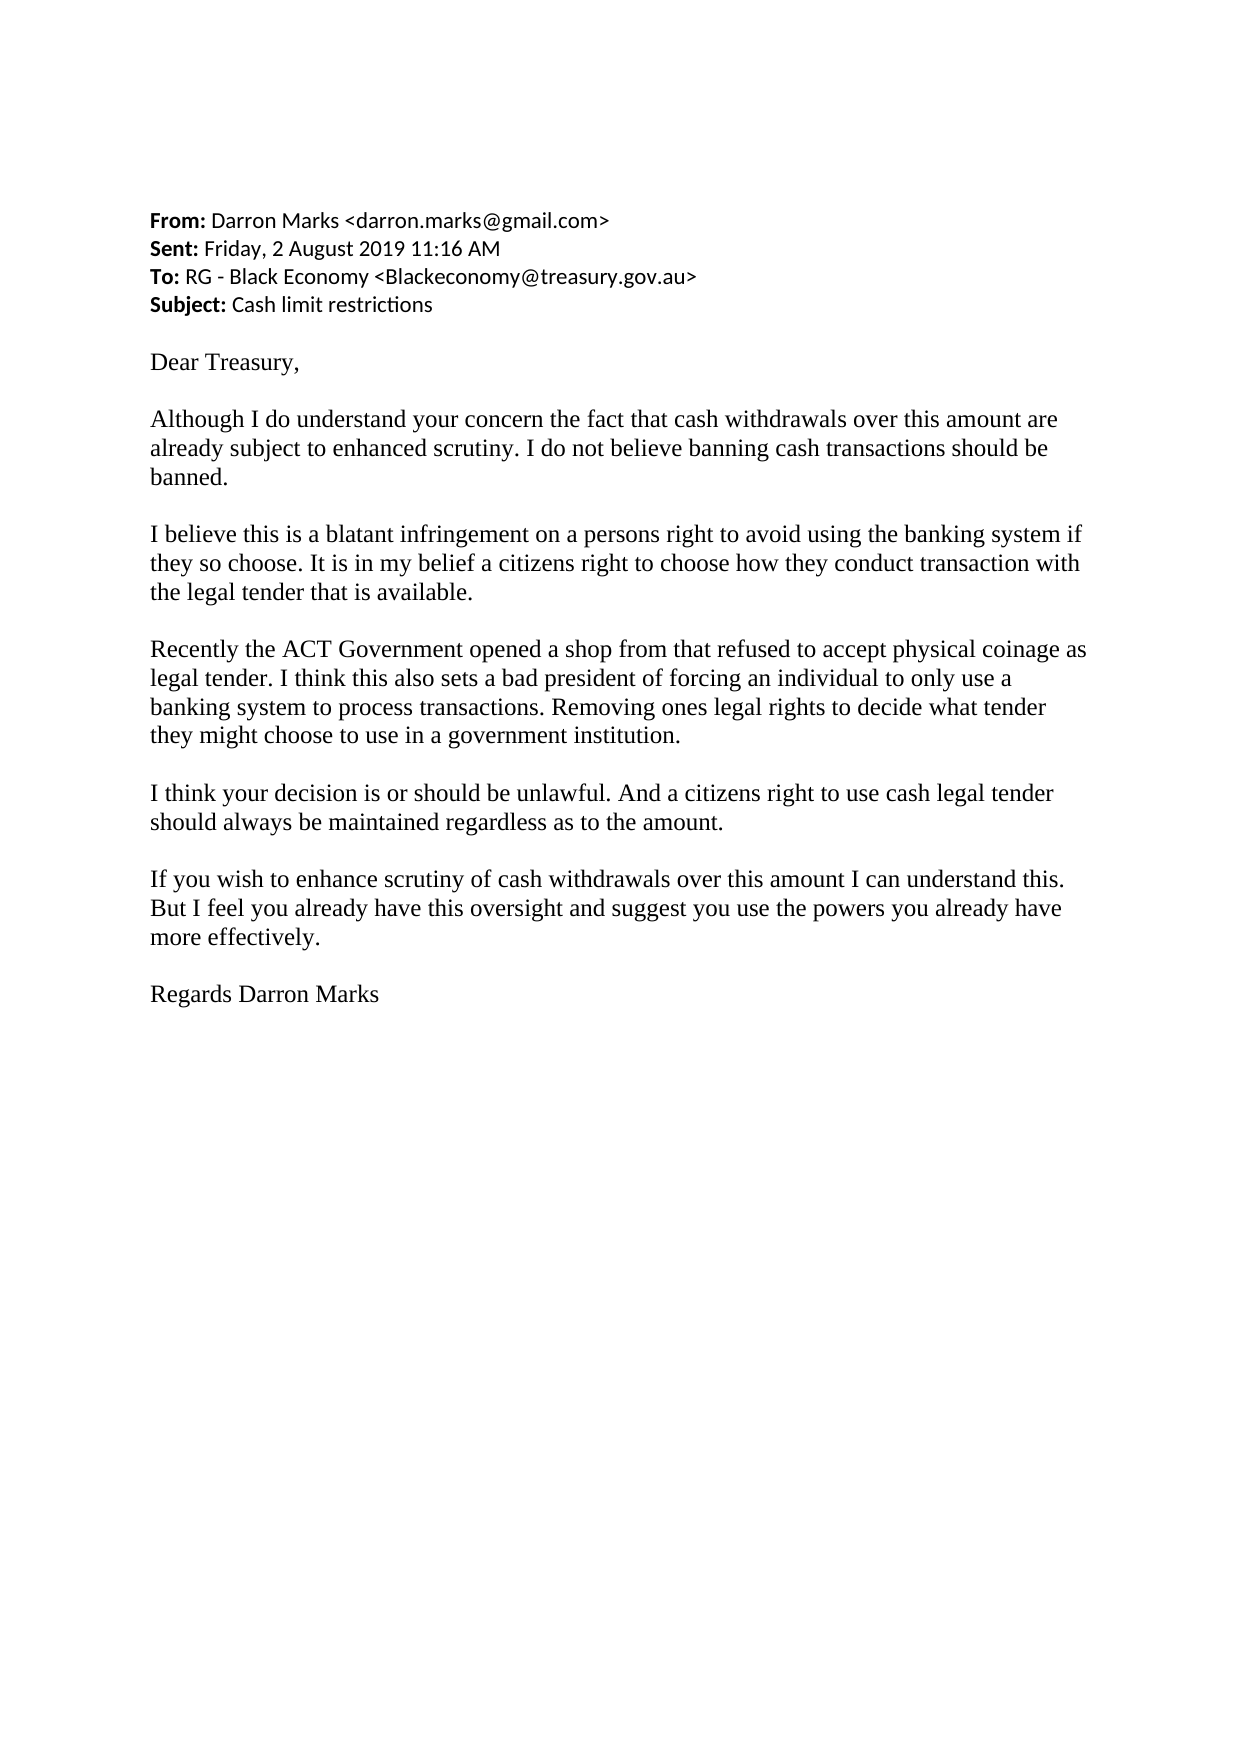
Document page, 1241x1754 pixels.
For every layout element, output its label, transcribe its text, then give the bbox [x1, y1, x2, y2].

text Recently the ACT Government opened a shop from that refused to accept physical coinage as legal tender. I think this also sets a bad president of forcing an individual to only use a banking system to process transactions. Removing ones legal rights to decide what tender they might choose to use in a government institution. [150, 634, 1090, 749]
text If you wish to enhance scrutiny of cash withdrawals over this amount I can understand this. But I feel you already have this oversight and suggest you use the powers you already have more effectively. [150, 864, 1090, 951]
text Although I do understand your concern the fact that cash withdrawals over this amount are already subject to enhanced scrutiny. I do not believe banning cash transactions should be banned. [150, 404, 1090, 491]
text Regards Darron Marks [150, 979, 1090, 1008]
text I think your decision is or should be unlawful. And a citizens right to use cash legal tender should always be maintained regardless as to the amount. [150, 778, 1090, 836]
text I believe this is a blatant infringement on a persons right to avoid using the banking system if they so choose. It is in my belief a citizens right to choose how they conduct transaction with the legal tender that is available. [150, 519, 1090, 606]
text From: Darron Marks <darron.marks@gmail.com> Sent: Friday, 2 August 2019 11:16 AM To: RG - Black Economy <Blackeconomy@treasury.gov.au> Subject: Cash limit restrictions [150, 206, 1090, 318]
text Dear Treasury, [150, 347, 1090, 376]
